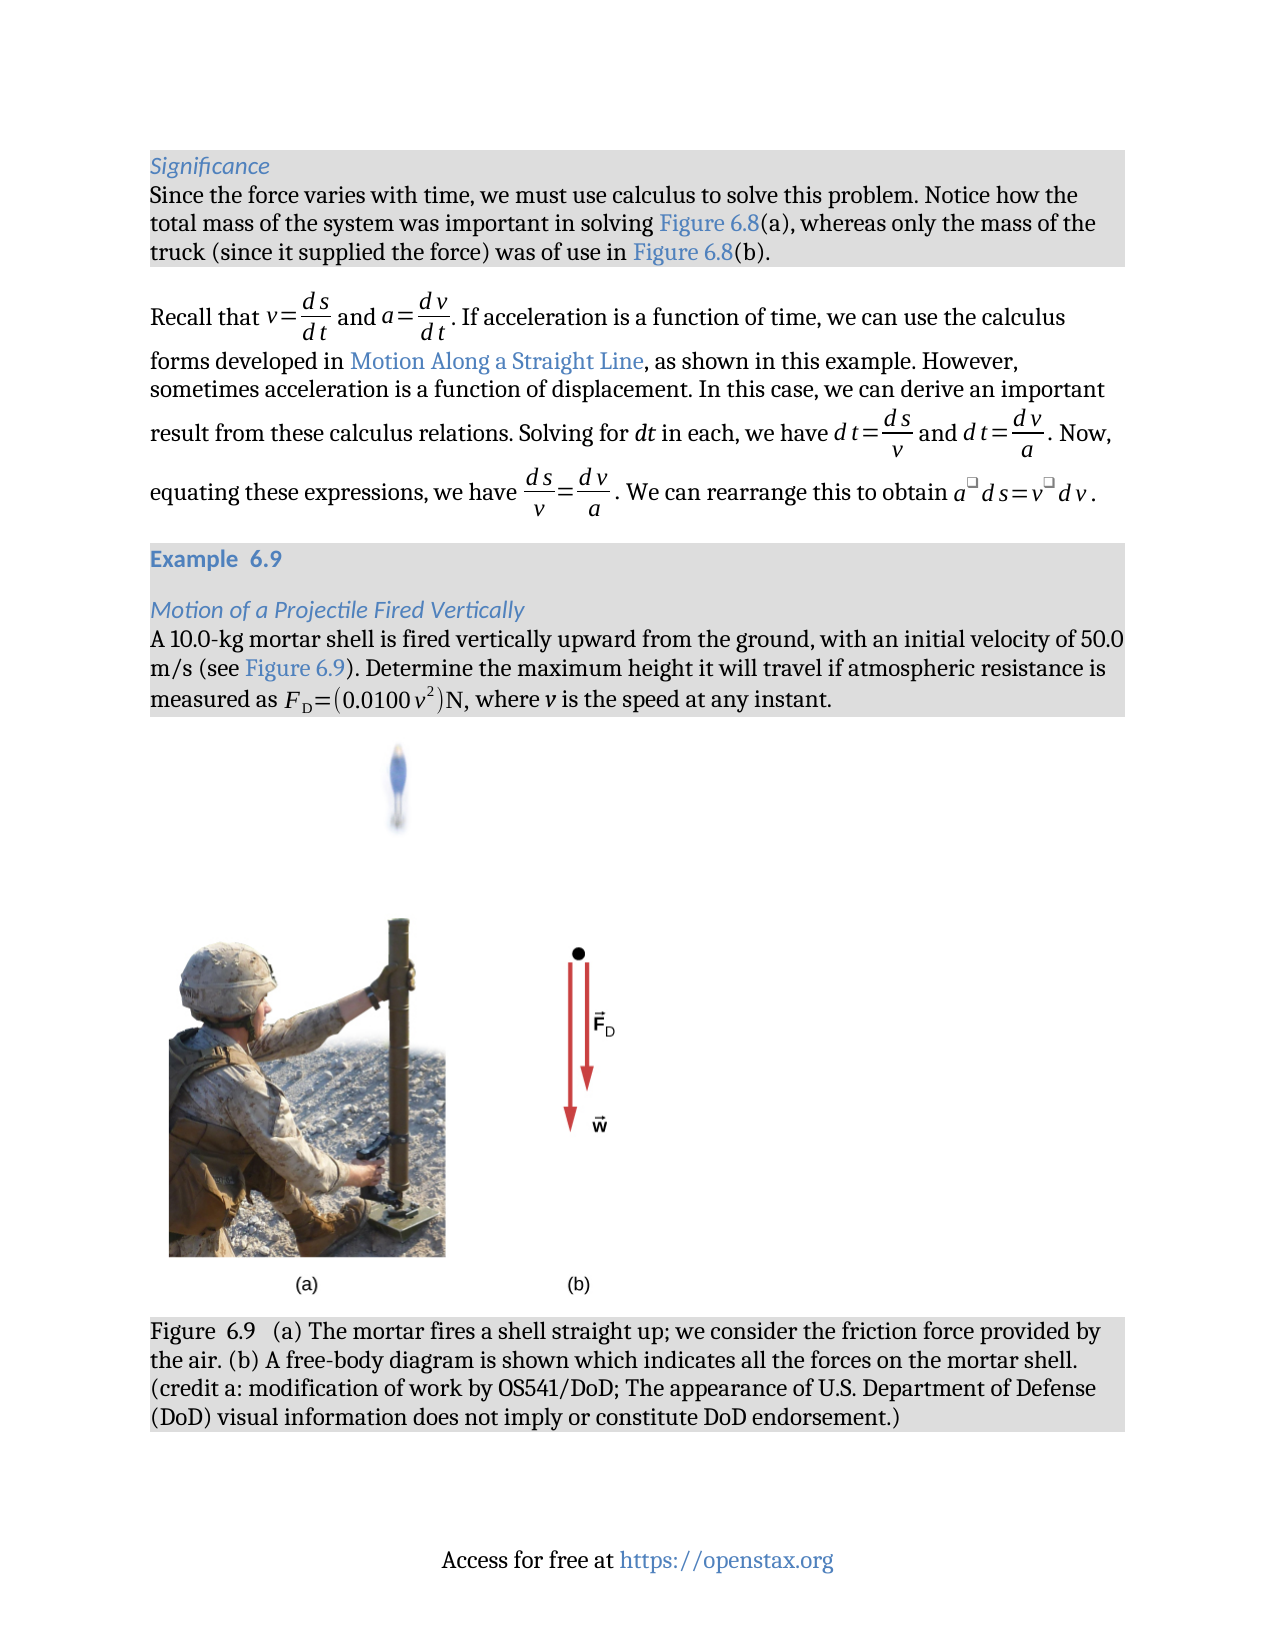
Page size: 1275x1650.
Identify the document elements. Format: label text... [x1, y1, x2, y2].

picture [168, 737, 615, 1296]
subtitle Example 6.9 [150, 543, 1125, 573]
text Figure 6.9 (a) The mortar fires a shell straight up; we consider the friction force provided by the air. (b) A free-body diagram is shown which indicates all the forces on the mortar shell. (credit a: modification of work by OS541/DoD; The appearance of U.S. Department of Defense (DoD) visual information does not imply or constitute DoD endorsement.) [150, 1317, 1125, 1432]
text Since the force varies with time, we must use calculus to solve this problem. Notice how the total mass of the system was important in solving Figure 6.8(a), whereas only the mass of the truck (since it supplied the force) was of use in Figure 6.8(b). [150, 181, 1125, 267]
text Recall that and . If acceleration is a function of time, we can use the calculus forms developed in Motion Along a Straight Line, as shown in this example. However, sometimes acceleration is a function of displacement. In this case, we can derive an important result from these calculus relations. Solving for dt in each, we have and Now, equating these expressions, we have We can rearrange this to obtain [150, 288, 1125, 522]
text A 10.0-kg mortar shell is fired vertically upward from the ground, with an initial velocity of 50.0 m/s (see Figure 6.9). Determine the maximum height it will travel if atmospheric resistance is measured as where v is the speed at any instant. [150, 625, 1125, 717]
subtitle Motion of a Projectile Fired Vertically [150, 594, 1125, 625]
subtitle Significance [150, 150, 1125, 181]
